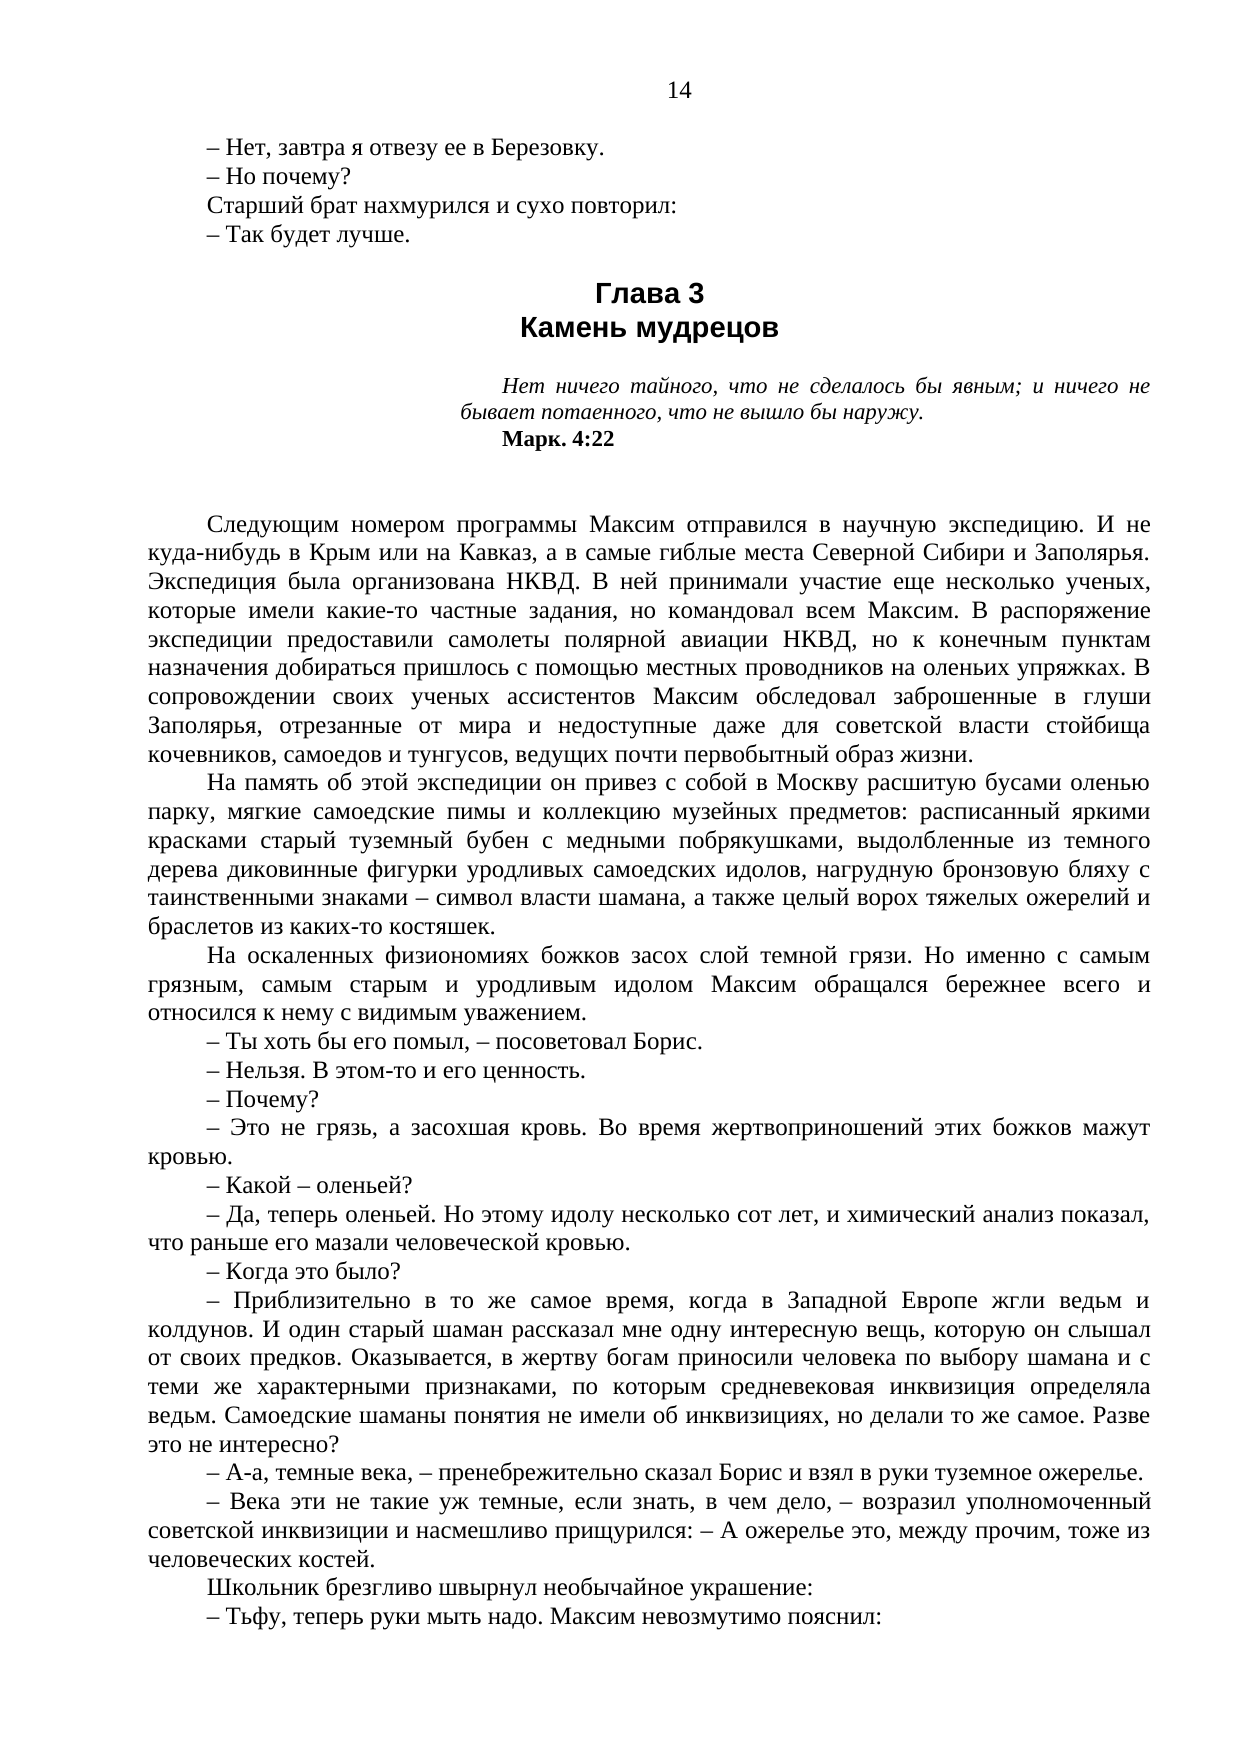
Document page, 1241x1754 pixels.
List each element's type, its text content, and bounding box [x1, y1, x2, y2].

text Старший брат нахмурился и сухо повторил: [148, 190, 1152, 219]
text – Тьфу, теперь руки мыть надо. Максим невозмутимо пояснил: [148, 1601, 1152, 1630]
text – Так будет лучше. [148, 219, 1152, 247]
text На память об этой экспедиции он привез с собой в Москву расшитую бусами оленью парку, мягкие самоедские пимы и коллекцию музейных предметов: расписанный яркими красками старый туземный бубен с медными побрякушками, выдолбленные из темного дерева диковинные фигурки уродливых самоедских идолов, нагрудную бронзовую бляху с таинственными знаками – символ власти шамана, а также целый ворох тяжелых ожерелий и браслетов из каких-то костяшек. [148, 767, 1152, 940]
text – Но почему? [148, 161, 1152, 190]
text – Века эти не такие уж темные, если знать, в чем дело, – возразил уполномоченный советской инквизиции и насмешливо прищурился: – А ожерелье это, между прочим, тоже из человеческих костей. [148, 1486, 1152, 1572]
text На оскаленных физиономиях божков засох слой темной грязи. Но именно с самым грязным, самым старым и уродливым идолом Максим обращался бережнее всего и относился к нему с видимым уважением. [148, 940, 1152, 1026]
text Марк. 4:22 [460, 425, 1152, 451]
text – А-а, темные века, – пренебрежительно сказал Борис и взял в руки туземное ожерелье. [148, 1457, 1152, 1486]
text – Почему? [148, 1084, 1152, 1112]
text – Да, теперь оленьей. Но этому идолу несколько сот лет, и химический анализ показал, что раньше его мазали человеческой кровью. [148, 1199, 1152, 1256]
subtitle Глава 3 [148, 276, 1152, 310]
text – Это не грязь, а засохшая кровь. Во время жертвоприношений этих божков мажут кровью. [148, 1112, 1152, 1170]
text – Нельзя. В этом-то и его ценность. [148, 1055, 1152, 1084]
text Школьник брезгливо швырнул необычайное украшение: [148, 1572, 1152, 1601]
subtitle Камень мудрецов [148, 310, 1152, 343]
text – Ты хоть бы его помыл, – посоветовал Борис. [148, 1026, 1152, 1055]
text Следующим номером программы Максим отправился в научную экспедицию. И не куда-нибудь в Крым или на Кавказ, а в самые гиблые места Северной Сибири и Заполярья. Экспедиция была организована НКВД. В ней принимали участие еще несколько ученых, которые имели какие-то частные задания, но командовал всем Максим. В распоряжение экспедиции предоставили самолеты полярной авиации НКВД, но к конечным пунктам назначения добираться пришлось с помощью местных проводников на оленьих упряжках. В сопровождении своих ученых ассистентов Максим обследовал заброшенные в глуши Заполярья, отрезанные от мира и недоступные даже для советской власти стойбища кочевников, самоедов и тунгусов, ведущих почти первобытный образ жизни. [148, 509, 1152, 767]
text – Какой – оленьей? [148, 1170, 1152, 1199]
text – Когда это было? [148, 1256, 1152, 1285]
text – Нет, завтра я отвезу ее в Березовку. [148, 132, 1152, 161]
text Нет ничего тайного, что не сделалось бы явным; и ничего не бывает потаенного, что не вышло бы наружу. [460, 372, 1152, 425]
text – Приблизительно в то же самое время, когда в Западной Европе жгли ведьм и колдунов. И один старый шаман рассказал мне одну интересную вещь, которую он слышал от своих предков. Оказывается, в жертву богам приносили человека по выбору шамана и с теми же характерными признаками, по которым средневековая инквизиция определяла ведьм. Самоедские шаманы понятия не имели об инквизициях, но делали то же самое. Разве это не интересно? [148, 1285, 1152, 1457]
